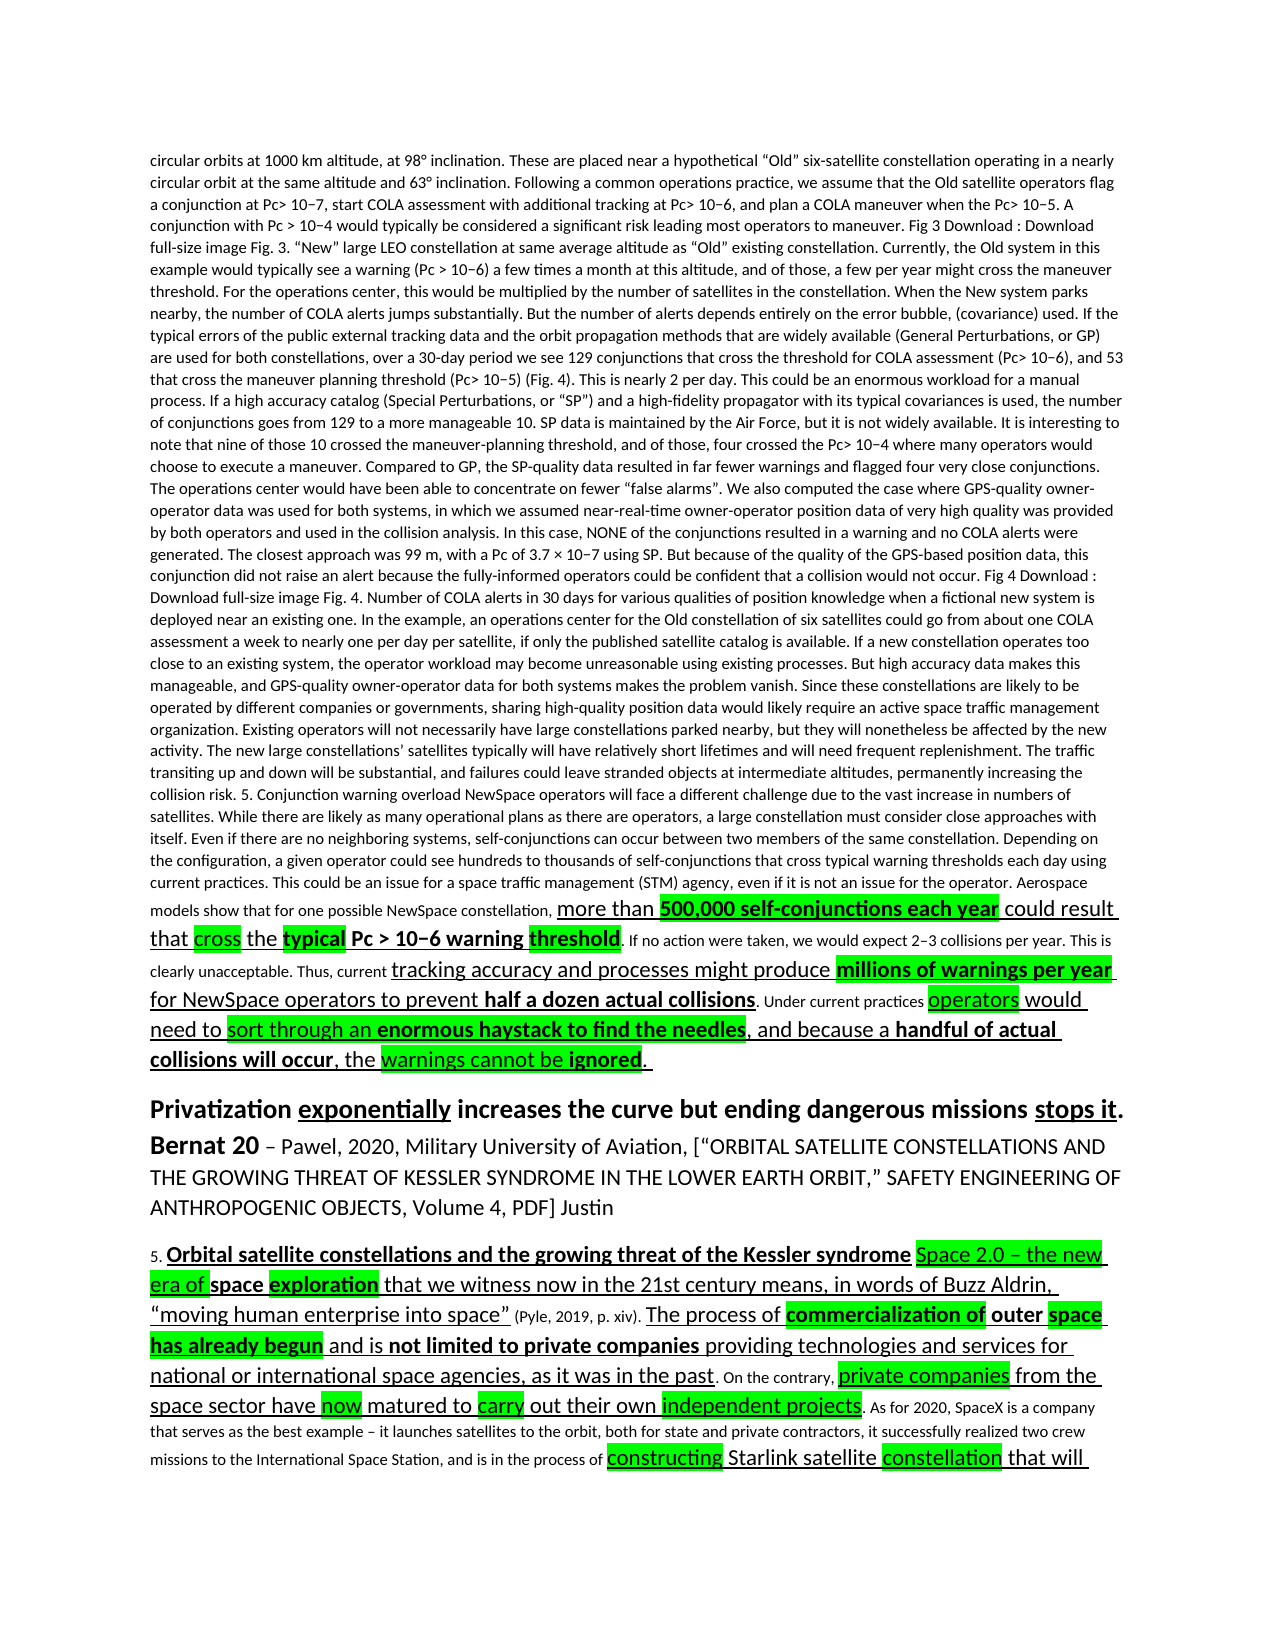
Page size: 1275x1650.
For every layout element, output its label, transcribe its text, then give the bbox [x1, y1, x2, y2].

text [150, 150, 1125, 1073]
subtitle Privatization exponentially increases the curve but ending dangerous missions stops it. [150, 1092, 1125, 1125]
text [150, 1240, 1125, 1471]
text Bernat 20 – Pawel, 2020, Military University of Aviation, [“ORBITAL SATELLITE CONSTELLATIONS AND THE GROWING THREAT OF KESSLER SYNDROME IN THE LOWER EARTH ORBIT,” SAFETY ENGINEERING OF ANTHROPOGENIC OBJECTS, Volume 4, PDF] Justin [150, 1128, 1125, 1221]
